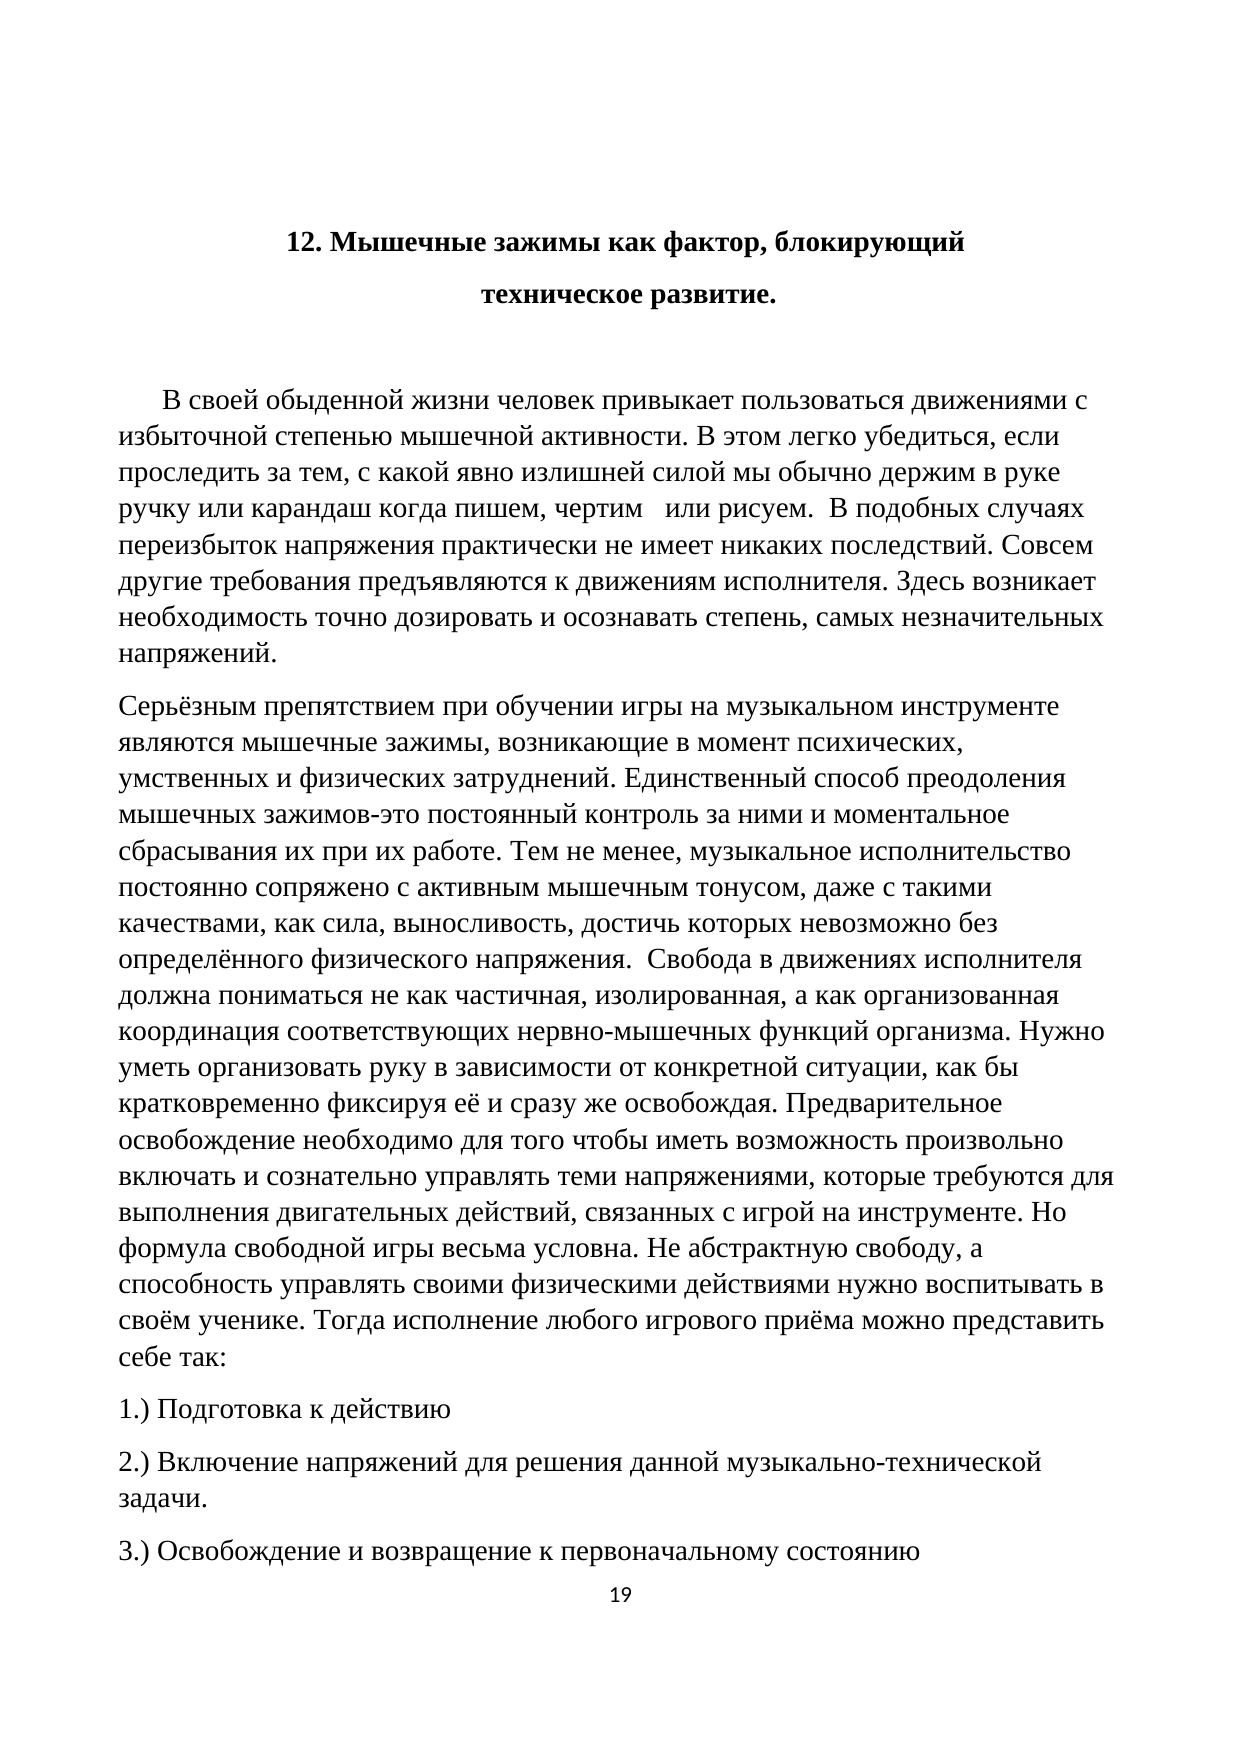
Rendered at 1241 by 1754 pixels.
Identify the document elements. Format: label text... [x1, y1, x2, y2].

text 1.) Подготовка к действию [118, 1391, 1122, 1425]
text 3.) Освобождение и возвращение к первоначальному состоянию [118, 1533, 1122, 1567]
text 2.) Включение напряжений для решения данной музыкально-технической задачи. [118, 1444, 1122, 1514]
text техническое развитие. [118, 277, 1122, 310]
text 12. Мышечные зажимы как фактор, блокирующий [118, 224, 1122, 257]
text В своей обыденной жизни человек привыкает пользоваться движениями с избыточной степенью мышечной активности. В этом легко убедиться, если проследить за тем, с какой явно излишней силой мы обычно держим в руке ручку или карандаш когда пишем, чертим или рисуем. В подобных случаях переизбыток напряжения практически не имеет никаких последствий. Совсем другие требования предъявляются к движениям исполнителя. Здесь возникает необходимость точно дозировать и осознавать степень, самых незначительных напряжений. [118, 382, 1122, 669]
text Серьёзным препятствием при обучении игры на музыкальном инструменте являются мышечные зажимы, возникающие в момент психических, умственных и физических затруднений. Единственный способ преодоления мышечных зажимов-это постоянный контроль за ними и моментальное сбрасывания их при их работе. Тем не менее, музыкальное исполнительство постоянно сопряжено с активным мышечным тонусом, даже с такими качествами, как сила, выносливость, достичь которых невозможно без определённого физического напряжения. Свобода в движениях исполнителя должна пониматься не как частичная, изолированная, а как организованная координация соответствующих нервно-мышечных функций организма. Нужно уметь организовать руку в зависимости от конкретной ситуации, как бы кратковременно фиксируя её и сразу же освобождая. Предварительное освобождение необходимо для того чтобы иметь возможность произвольно включать и сознательно управлять теми напряжениями, которые требуются для выполнения двигательных действий, связанных с игрой на инструменте. Но формула свободной игры весьма условна. Не абстрактную свободу, а способность управлять своими физическими действиями нужно воспитывать в своём ученике. Тогда исполнение любого игрового приёма можно представить себе так: [118, 688, 1122, 1372]
